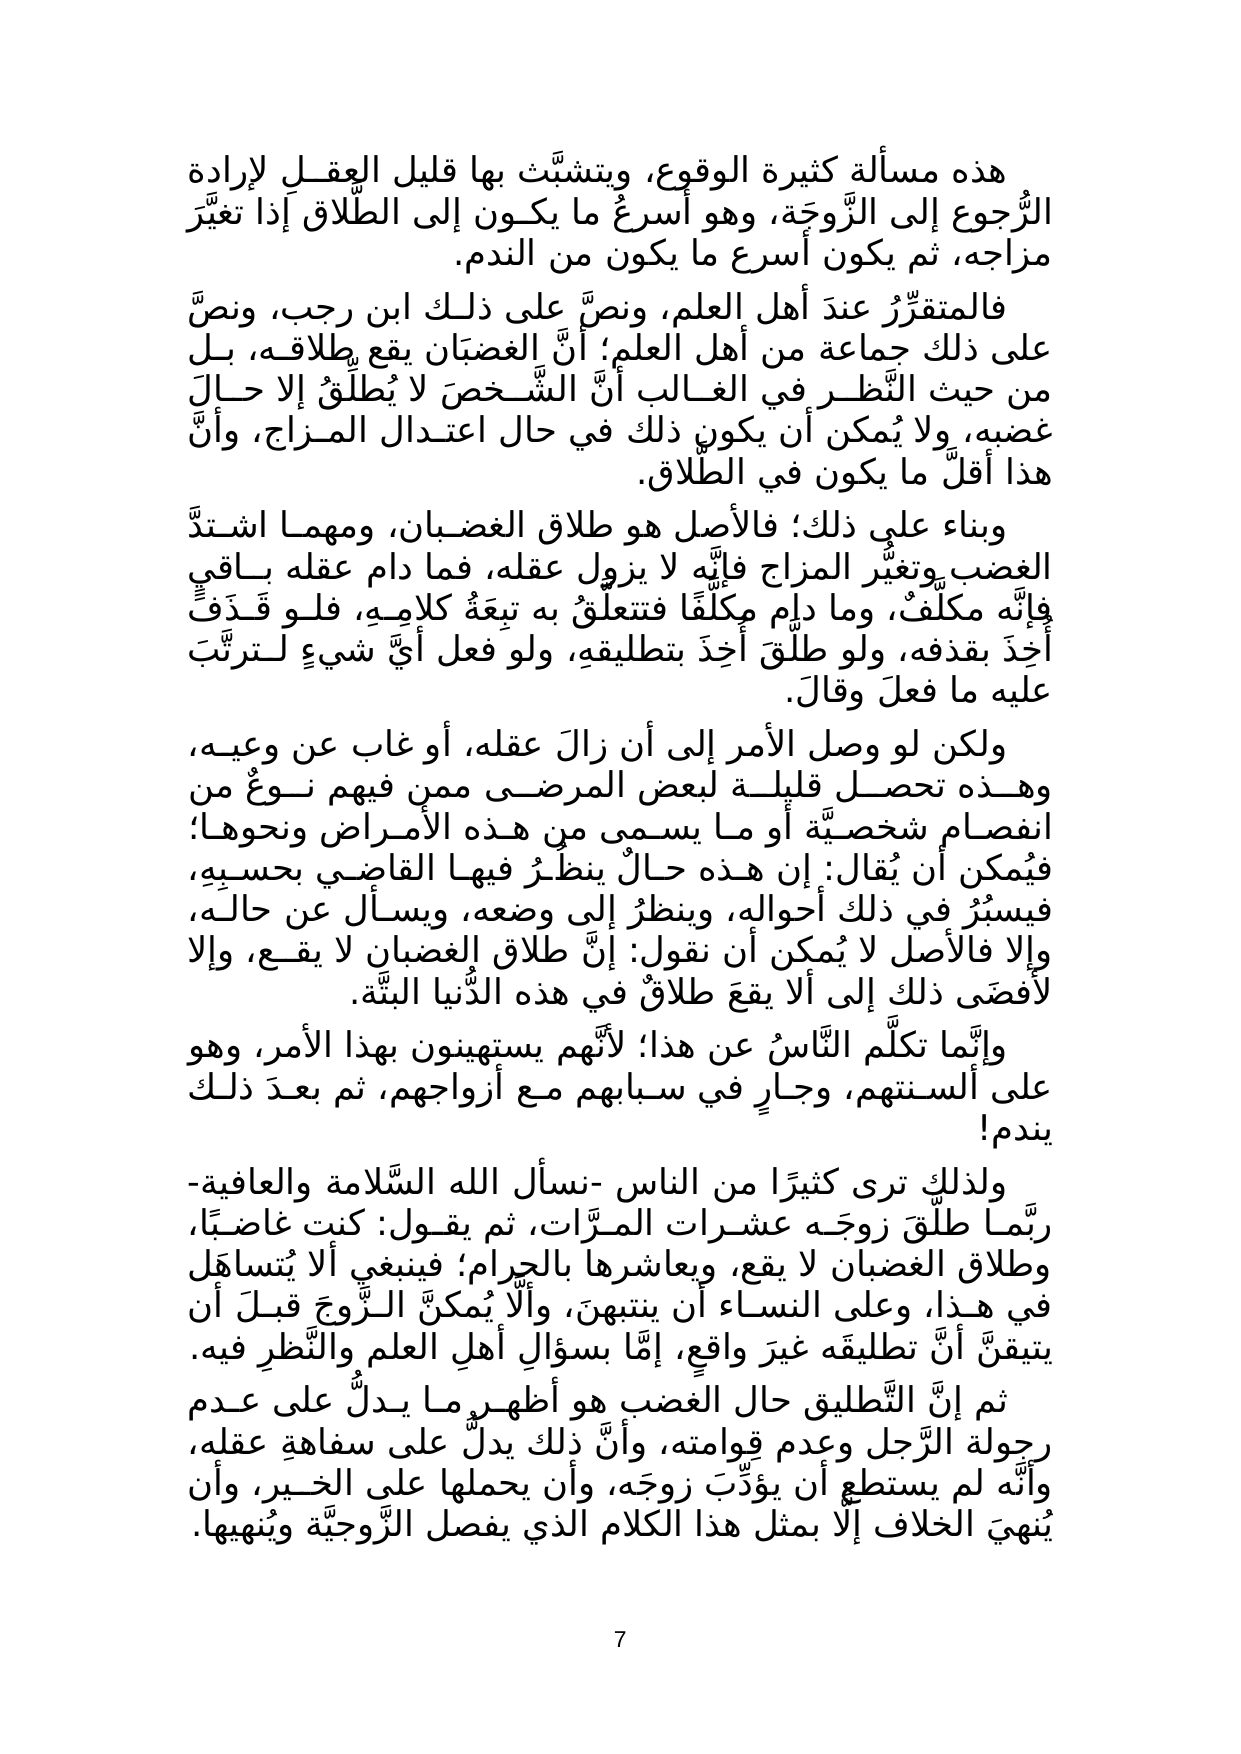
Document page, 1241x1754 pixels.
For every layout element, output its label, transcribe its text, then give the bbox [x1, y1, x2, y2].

text وبناء على ذلك؛ فالأصل هو طلاق الغضبان، ومهما اشتدَّ الغضب وتغيُّر المزاج فإنَّه لا يزول عقله، فما دام عقله باقيٍ فإنَّه مكلَّفٌ، وما دام مكلَّفًا فتتعلَّقُ به تبِعَةُ كلامِهِ، فلو قَذَفَ أُخِذَ بقذفه، ولو طلَّقَ أُخِذَ بتطليقهِ، ولو فعل أيَّ شيءٍ لترتَّبَ عليه ما فعلَ وقالَ. [187, 505, 1053, 711]
text فالمتقرِّرُ عندَ أهل العلم، ونصَّ على ذلك ابن رجب، ونصَّ على ذلك جماعة من أهل العلم؛ أنَّ الغضبَان يقع طلاقه، بل من حيث النَّظر في الغالب أنَّ الشَّخصَ لا يُطلِّقُ إلا حالَ غضبه، ولا يُمكن أن يكون ذلك في حال اعتدال المزاج، وأنَّ هذا أقلَّ ما يكون في الطَّلاق. [187, 286, 1053, 492]
text هذه مسألة كثيرة الوقوع، ويتشبَّث بها قليل العقلِ لإرادة الرُّجوع إلى الزَّوجَة، وهو أسرعُ ما يكون إلى الطَّلاق إذا تغيَّرَ مزاجه، ثم يكون أسرع ما يكون من الندم. [187, 150, 1053, 274]
text ولكن لو وصل الأمر إلى أن زالَ عقله، أو غاب عن وعيه، وهذه تحصل قليلة لبعض المرضى ممن فيهم نوعٌ من انفصام شخصيَّة أو ما يسمى من هذه الأمراض ونحوها؛ فيُمكن أن يُقال: إن هذه حالٌ ينظُرُ فيها القاضي بحسبِهِ، فيسبُرُ في ذلك أحواله، وينظرُ إلى وضعه، ويسأل عن حاله، وإلا فالأصل لا يُمكن أن نقول: إنَّ طلاق الغضبان لا يقع، وإلا لأفضَى ذلك إلى ألا يقعَ طلاقٌ في هذه الدُّنيا البتَّة. [187, 724, 1053, 1012]
text وإنَّما تكلَّم النَّاسُ عن هذا؛ لأنَّهم يستهينون بهذا الأمر، وهو على ألسنتهم، وجارٍ في سبابهم مع أزواجهم، ثم بعدَ ذلك يندم! [187, 1025, 1053, 1149]
text ولذلك ترى كثيرًا من الناس -نسأل الله السَّلامة والعافية- ربَّما طلَّقَ زوجَه عشرات المرَّات، ثم يقول: كنت غاضبًا، وطلاق الغضبان لا يقع، ويعاشرها بالحرام؛ فينبغي ألا يُتساهَل في هذا، وعلى النساء أن ينتبهنَ، وألَّا يُمكنَّ الزَّوجَ قبلَ أن يتيقنَّ أنَّ تطليقَه غيرَ واقعٍ، إمَّا بسؤالِ أهلِ العلم والنَّظرِ فيه. [187, 1161, 1053, 1367]
text ثم إنَّ التَّطليق حال الغضب هو أظهر ما يدلُّ على عدم رجولة الرَّجل وعدم قِوامته، وأنَّ ذلك يدلُّ على سفاهةِ عقله، وأنَّه لم يستطع أن يؤدِّبَ زوجَه، وأن يحملها على الخير، وأن يُنهيَ الخلاف إلَّا بمثل هذا الكلام الذي يفصل الزَّوجيَّة ويُنهيها. [187, 1380, 1053, 1545]
